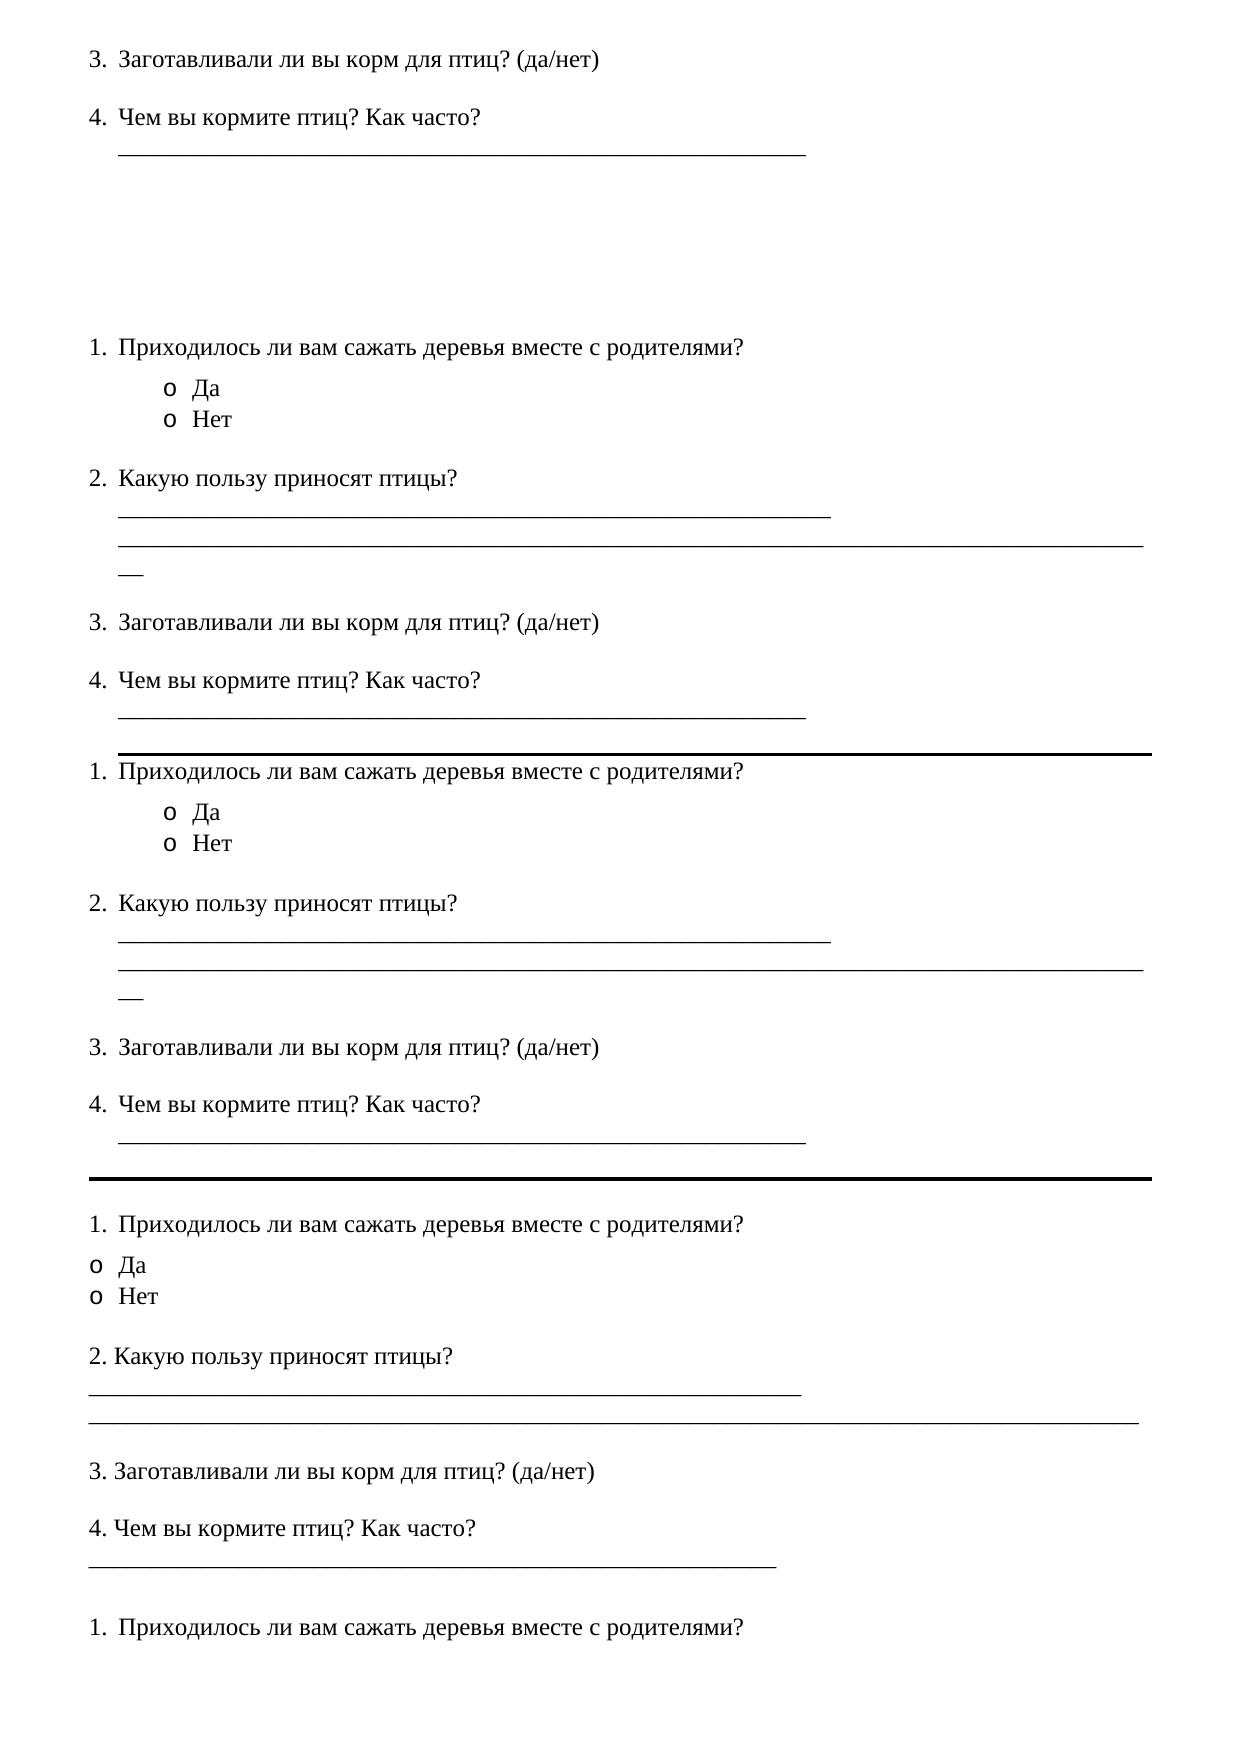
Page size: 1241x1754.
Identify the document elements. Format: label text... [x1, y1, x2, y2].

list Да [133, 373, 1152, 404]
list Чем вы кормите птиц? Как часто?_______________________________________________________ [88, 102, 1152, 159]
list Заготавливали ли вы корм для птиц? (да/нет) [88, 44, 1152, 102]
list Приходилось ли вам сажать деревья вместе с родителями? [88, 1612, 1152, 1641]
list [88, 463, 1152, 607]
list Приходилось ли вам сажать деревья вместе с родителями? [88, 756, 1152, 785]
text 2. Какую пользу приносят птицы?_________________________________________________________ ____________________________________________________________________________________ [88, 1341, 1152, 1427]
list Да [88, 1251, 1152, 1281]
text 3. Заготавливали ли вы корм для птиц? (да/нет) 4. Чем вы кормите птиц? Как часто?_______________________________________________________ [88, 1427, 1152, 1571]
list Чем вы кормите птиц? Как часто?_______________________________________________________ [88, 1089, 1152, 1181]
list Заготавливали ли вы корм для птиц? (да/нет) [88, 607, 1152, 665]
list Заготавливали ли вы корм для птиц? (да/нет) [88, 1032, 1152, 1089]
list Чем вы кормите птиц? Как часто?_______________________________________________________ [88, 665, 1152, 722]
list Приходилось ли вам сажать деревья вместе с родителями? [88, 332, 1152, 361]
list Нет [88, 1281, 1152, 1312]
list Нет [162, 828, 1152, 888]
list Да [162, 797, 1152, 828]
list Нет [133, 404, 1152, 463]
list Приходилось ли вам сажать деревья вместе с родителями? [88, 1209, 1152, 1238]
